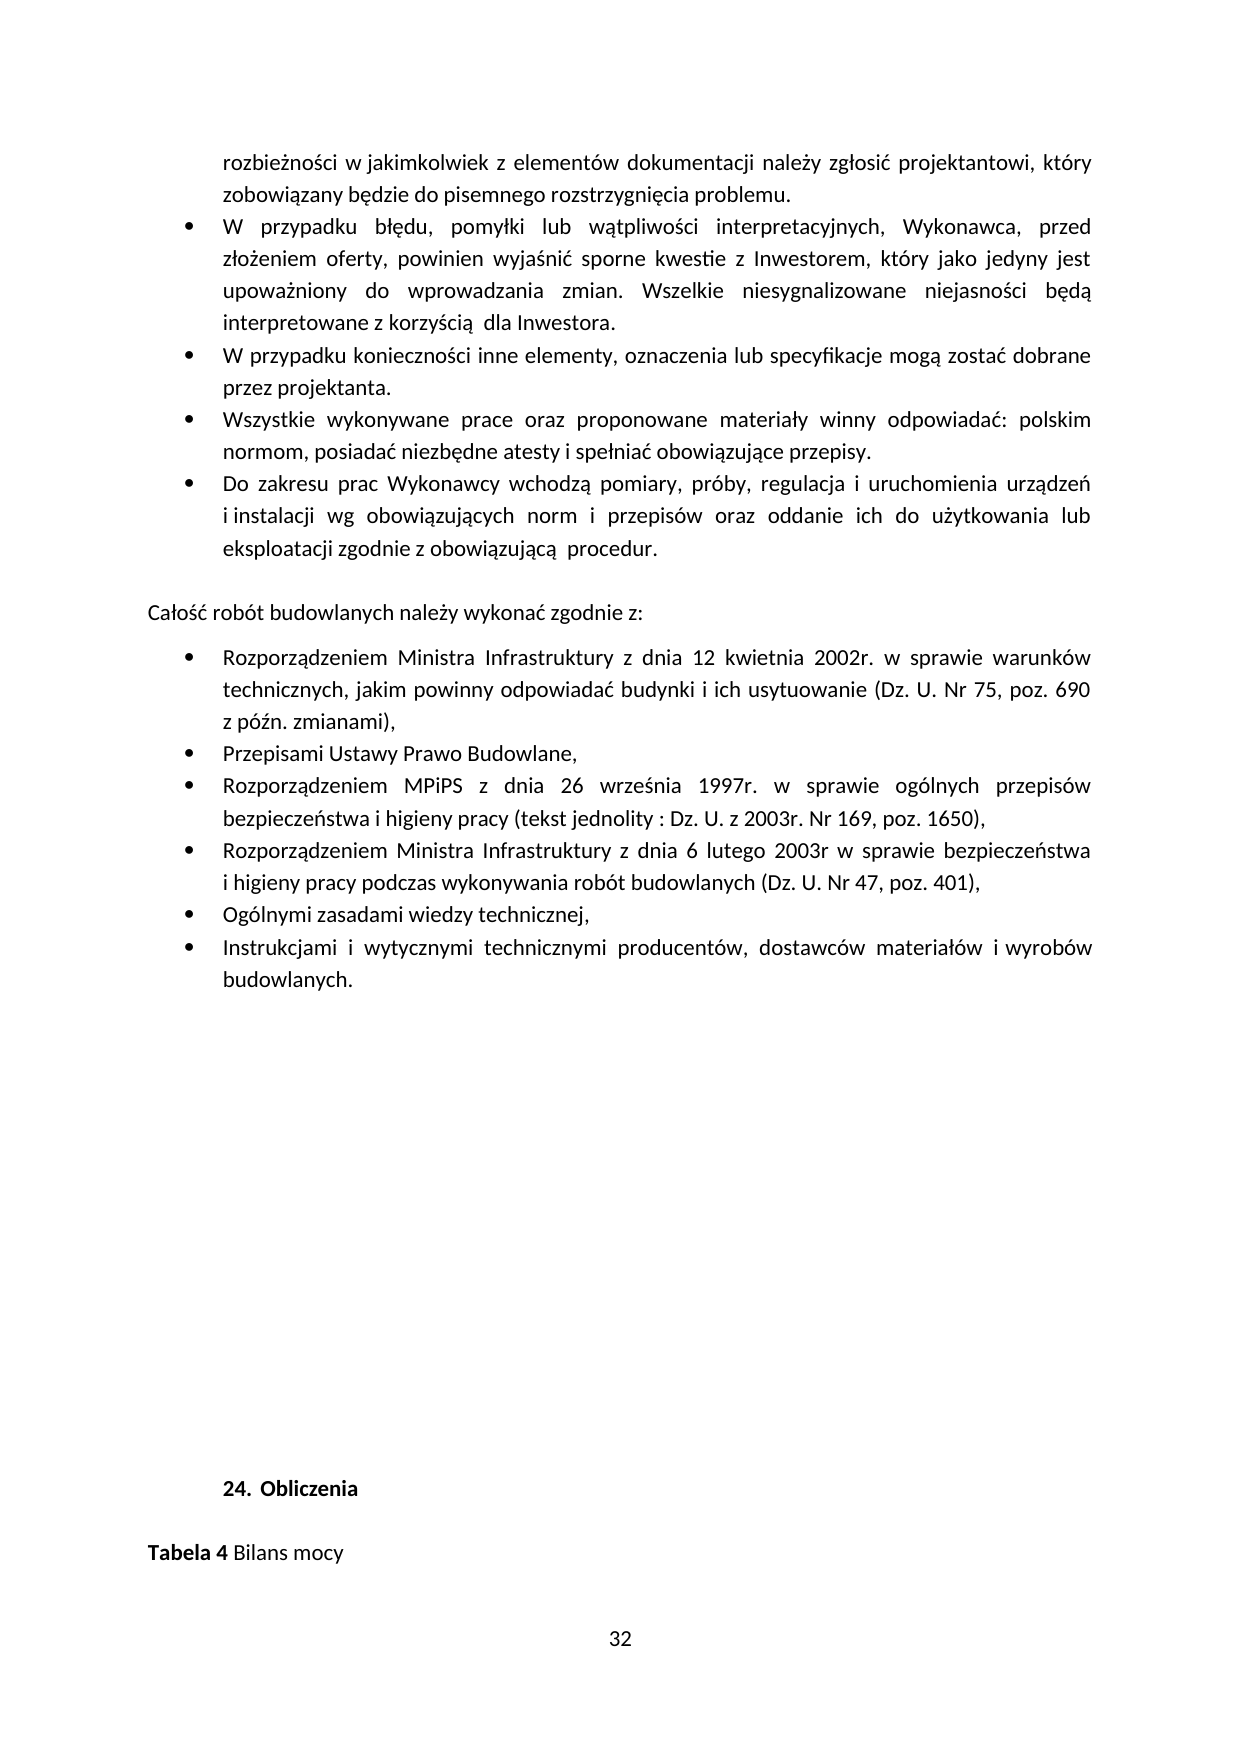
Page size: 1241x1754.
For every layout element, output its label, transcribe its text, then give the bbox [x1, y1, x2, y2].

list W przypadku błędu, pomyłki lub wątpliwości interpretacyjnych, Wykonawca, przed złożeniem oferty, powinien wyjaśnić sporne kwestie z Inwestorem, który jako jedyny jest upoważniony do wprowadzania zmian. Wszelkie niesygnalizowane niejasności będą interpretowane z korzyścią dla Inwestora. [185, 212, 1093, 337]
list Rozporządzeniem Ministra Infrastruktury z dnia 6 lutego 2003r w sprawie bezpieczeństwa i higieny pracy podczas wykonywania robót budowlanych (Dz. U. Nr 47, poz. 401), [185, 836, 1093, 896]
subtitle Obliczenia [223, 1474, 1093, 1502]
list Rozporządzeniem MPiPS z dnia 26 września 1997r. w sprawie ogólnych przepisów bezpieczeństwa i higieny pracy (tekst jednolity : Dz. U. z 2003r. Nr 169, poz. 1650), [185, 772, 1093, 832]
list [185, 148, 1093, 208]
list Przepisami Ustawy Prawo Budowlane, [185, 739, 1093, 767]
list Ogólnymi zasadami wiedzy technicznej, [185, 900, 1093, 928]
list Rozporządzeniem Ministra Infrastruktury z dnia 12 kwietnia 2002r. w sprawie warunków technicznych, jakim powinny odpowiadać budynki i ich usytuowanie (Dz. U. Nr 75, poz. 690 z późn. zmianami), [185, 643, 1093, 735]
text Tabela 4 Bilans mocy [148, 1538, 1093, 1566]
list W przypadku konieczności inne elementy, oznaczenia lub specyfikacje mogą zostać dobrane przez projektanta. [185, 341, 1093, 401]
text Całość robót budowlanych należy wykonać zgodnie z: [148, 598, 1093, 626]
list Instrukcjami i wytycznymi technicznymi producentów, dostawców materiałów i wyrobów budowlanych. [185, 933, 1093, 993]
list Wszystkie wykonywane prace oraz proponowane materiały winny odpowiadać: polskim normom, posiadać niezbędne atesty i spełniać obowiązujące przepisy. [185, 405, 1093, 465]
list Do zakresu prac Wykonawcy wchodzą pomiary, próby, regulacja i uruchomienia urządzeń i instalacji wg obowiązujących norm i przepisów oraz oddanie ich do użytkowania lub eksploatacji zgodnie z obowiązującą procedur. [185, 469, 1093, 562]
